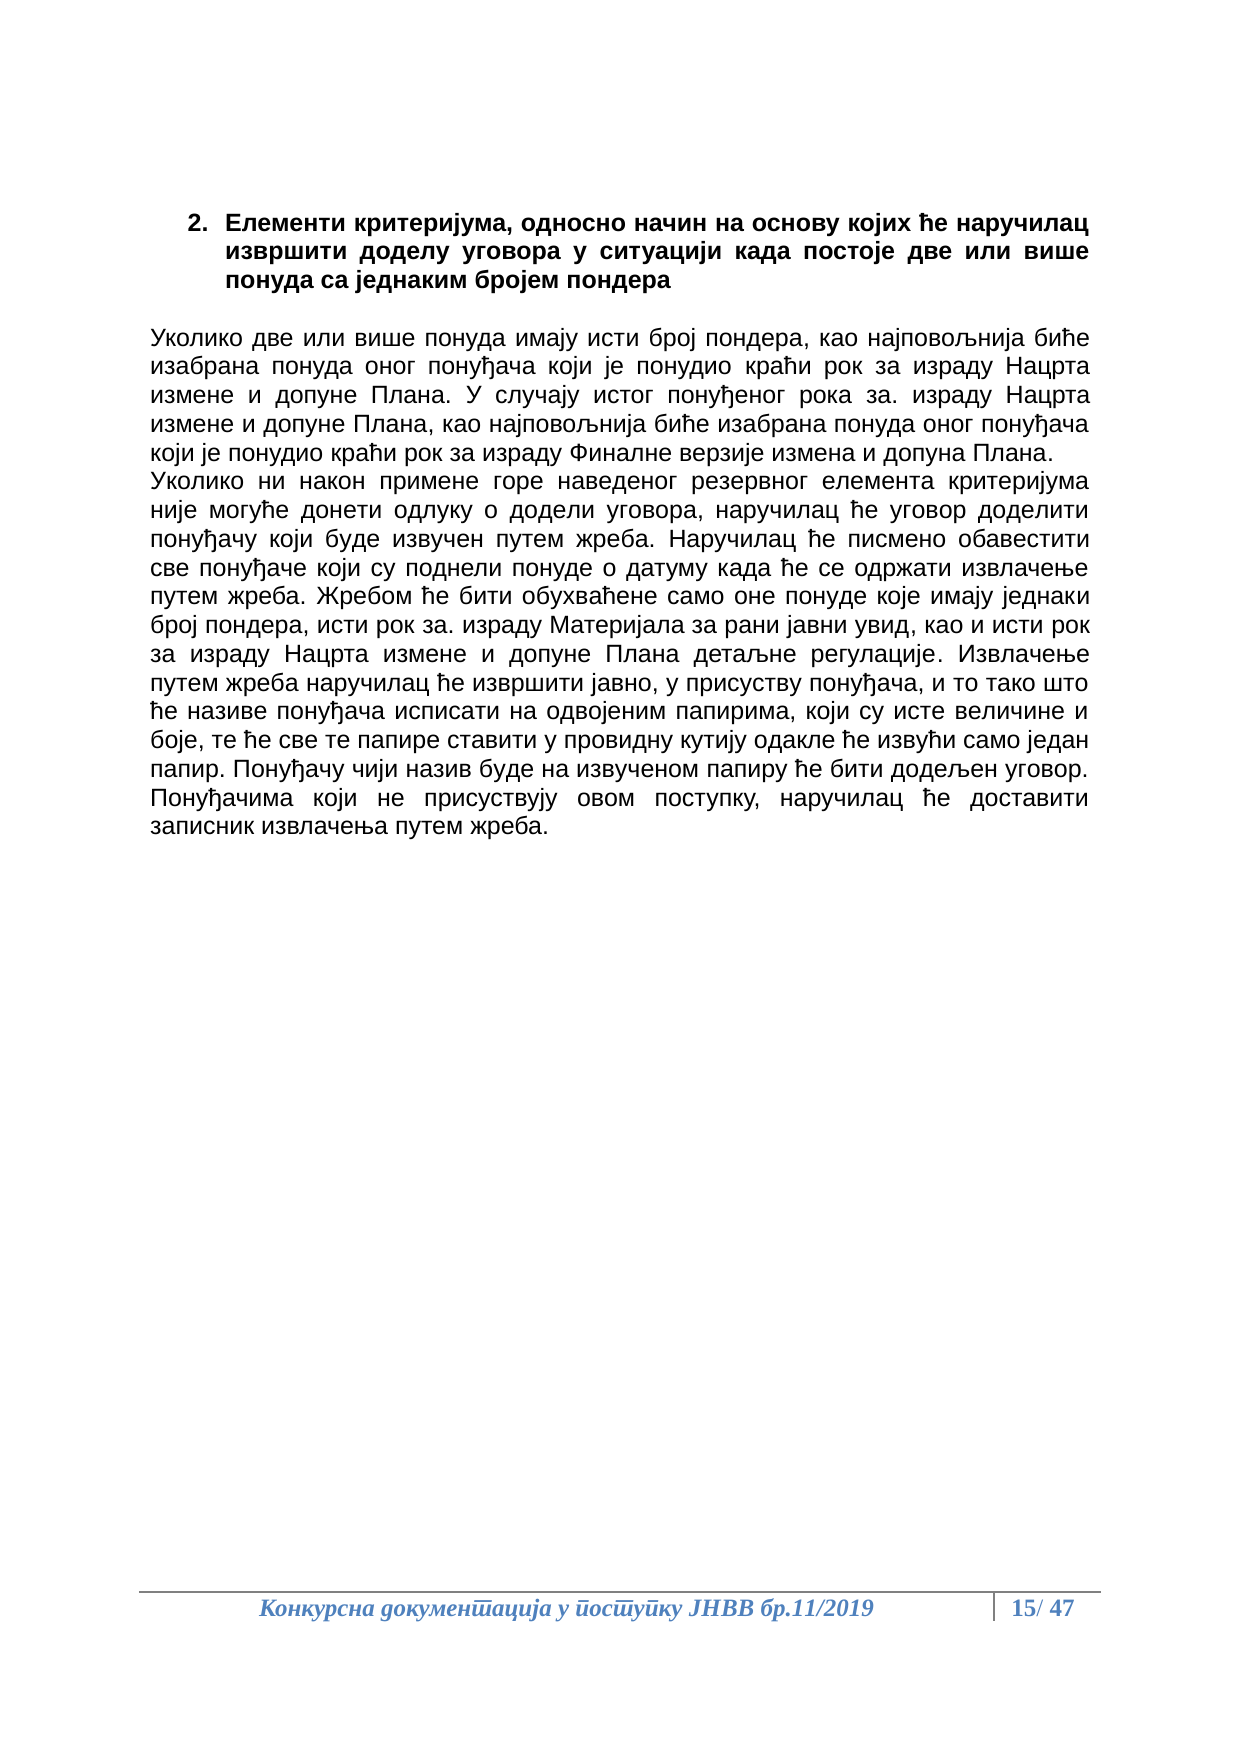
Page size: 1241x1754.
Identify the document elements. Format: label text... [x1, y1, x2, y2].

text Уколико ни након примене горе наведеног резервног елемента критеријума није могуће донети одлуку о додели уговора, наручилац ће уговор доделити понуђачу који буде извучен путем жреба. Наручилац ће писмено обавестити све понуђаче који су поднели понуде о датуму када ће се одржати извлачење путем жреба. Жребом ће бити обухваћене само оне понуде које имају једнаки број пондера, исти рок за. израду Материјала за рани јавни увид, као и исти рок за израду Нацрта измене и допуне Плана детаљне регулације. Извлачење путем жреба наручилац ће извршити јавно, у присуству понуђача, и то тако што ће називе понуђача исписати на одвојеним папирима, који су исте величине и боје, те ће све те папире ставити у провидну кутију одакле ће извући само један папир. Понуђачу чији назив буде на извученом папиру ће бити додељен уговор. Понуђачима који не присуствују овом поступку, наручилац ће доставити записник извлачења путем жреба. [150, 466, 1090, 840]
text Уколико две или више понуда имају исти број пондера, као најповољнија биће изабрана понуда оног понуђача који је понудио краћи рок за израду Нацрта измене и допуне Плана. У случају истог понуђеног рока за. израду Нацрта измене и допуне Плана, као најповољнија биће изабрана понуда оног понуђача који је понудио краћи рок за израду Финалне верзије измена и допуна Плана. [150, 322, 1090, 466]
list Елементи критеријума, односно начин на основу којих ће наручилац извршити доделу уговора у ситуацији када постоје две или више понуда са једнаким бројем пондера [187, 207, 1090, 294]
